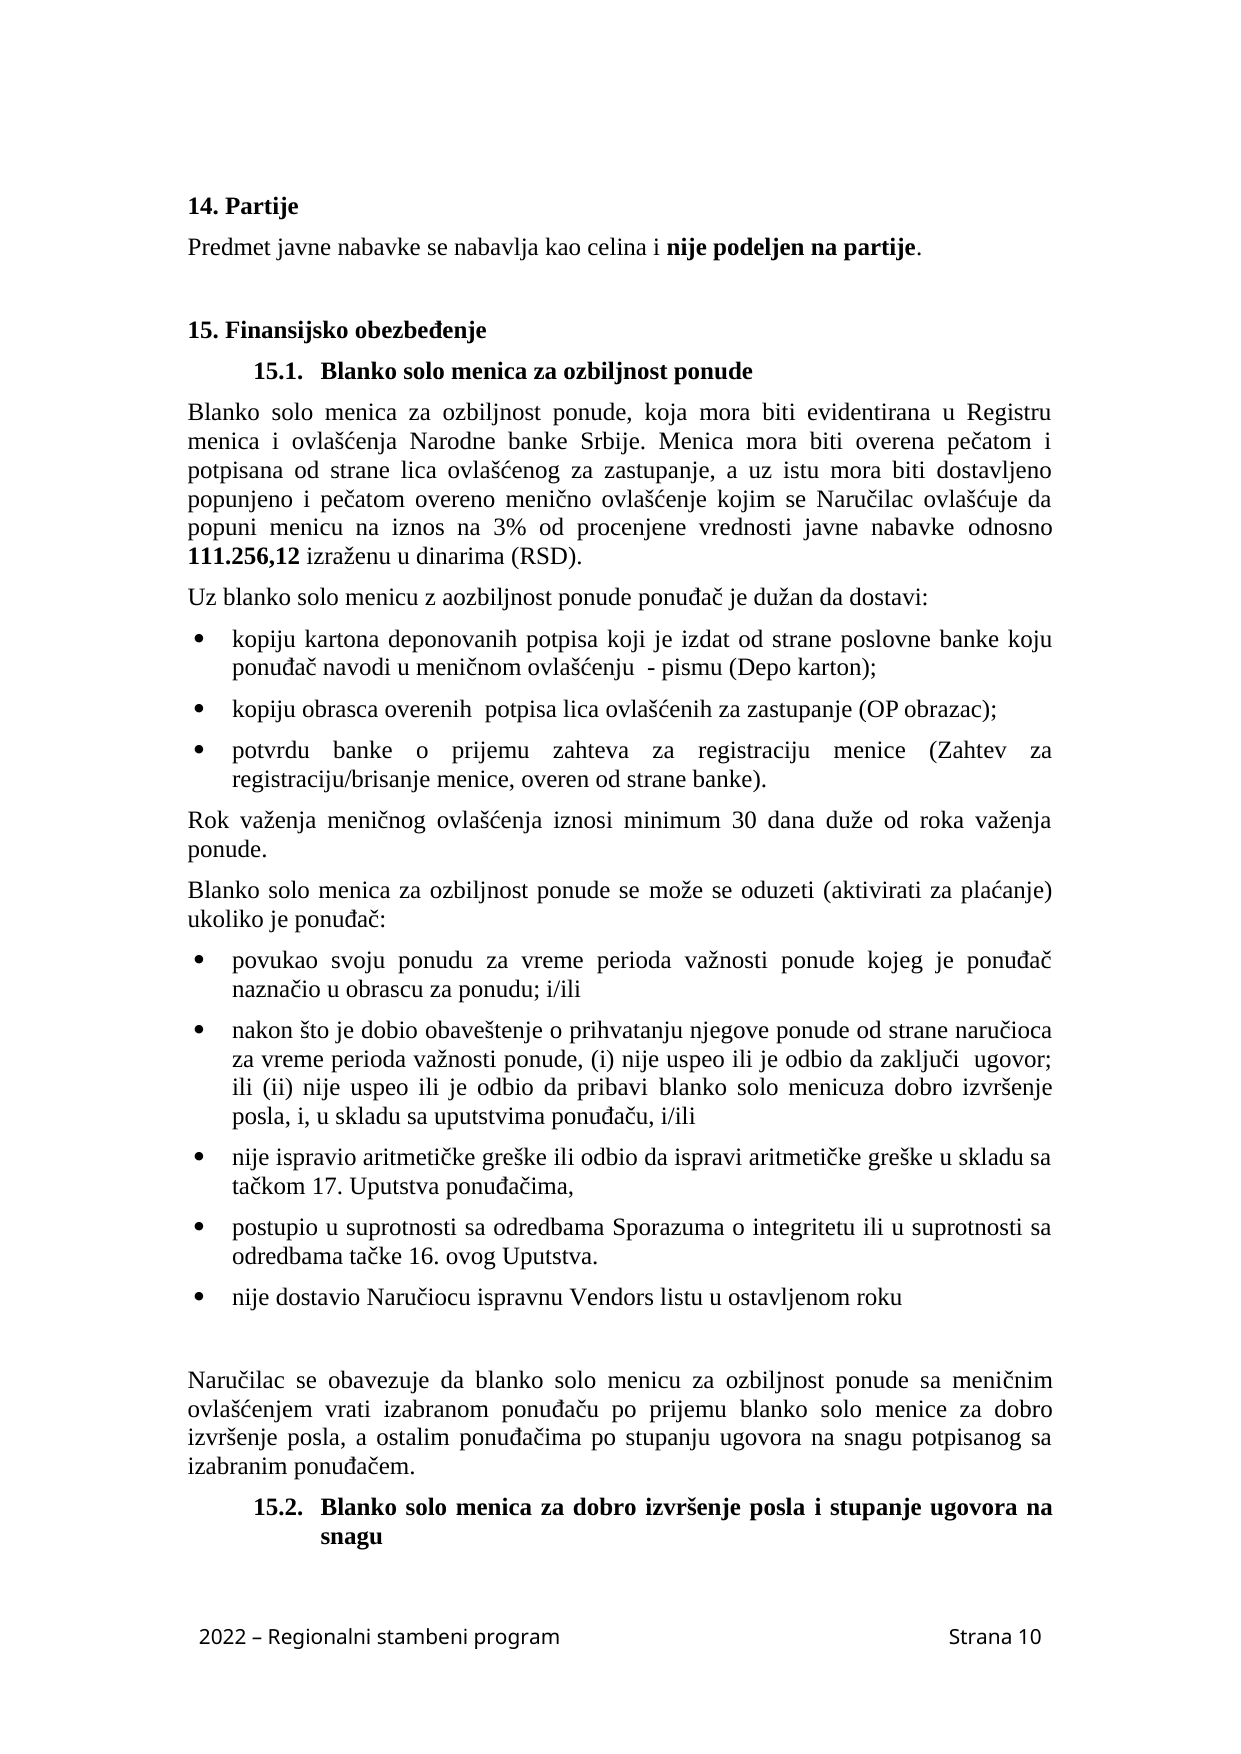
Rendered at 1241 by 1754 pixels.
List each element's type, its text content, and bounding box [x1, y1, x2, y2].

text Naručilac se obavezuje da blanko solo menicu za ozbiljnost ponude sa meničnim ovlašćenjem vrati izabranom ponuđaču po prijemu blanko solo menice za dobro izvršenje posla, a ostalim ponuđačima po stupanju ugovora na snagu potpisanog sa izabranim ponuđačem. [187, 1365, 1053, 1480]
text Blanko solo menica za ozbiljnost ponude se može se oduzeti (aktivirati za plaćanje) ukoliko je ponuđač: [187, 875, 1053, 932]
list povukao svoju ponudu za vreme perioda važnosti ponude kojeg je ponuđač naznačio u obrascu za ponudu; i/ili [194, 945, 1053, 1002]
list postupio u suprotnosti sa odredbama Sporazuma o integritetu ili u suprotnosti sa odredbama tačke 16. ovog Uputstva. [194, 1212, 1053, 1270]
list potvrdu banke o prijemu zahteva za registraciju menice (Zahtev za registraciju/brisanje menice, overen od strane banke). [194, 735, 1053, 792]
list Predmet javne nabavke se nabavlja kao celina i nije podeljen na partije. [187, 232, 1053, 261]
list Finansijsko obezbeđenje [187, 315, 1053, 344]
list nakon što je dobio obaveštenje o prihvatanju njegove ponude od strane naručioca za vreme perioda važnosti ponude, (i) nije uspeo ili je odbio da zaključi ugovor; ili (ii) nije uspeo ili je odbio da pribavi blanko solo menicuza dobro izvršenje posla, i, u skladu sa uputstvima ponuđaču, i/ili [194, 1015, 1053, 1130]
list nije ispravio aritmetičke greške ili odbio da ispravi aritmetičke greške u skladu sa tačkom 17. Uputstva ponuđačima, [194, 1142, 1053, 1200]
list Partije [187, 191, 1053, 220]
list nije dostavio Naručiocu ispravnu Vendors listu u ostavljenom roku [194, 1282, 1053, 1311]
list kopiju obrasca overenih potpisa lica ovlašćenih za zastupanje (OP obrazac); [194, 694, 1053, 722]
list kopiju kartona deponovanih potpisa koji je izdat od strane poslovne banke koju ponuđač navodi u meničnom ovlašćenju - pismu (Depo karton); [194, 624, 1053, 681]
text Uz blanko solo menicu z aozbiljnost ponude ponuđač je dužan da dostavi: [187, 582, 1053, 611]
list Blanko solo menica za dobro izvršenje posla i stupanje ugovora na snagu [253, 1492, 1053, 1550]
text Blanko solo menica za ozbiljnost ponude, koja mora biti evidentirana u Registru menica i ovlašćenja Narodne banke Srbije. Menica mora biti overena pečatom i potpisana od strane lica ovlašćenog za zastupanje, a uz istu mora biti dostavljeno popunjeno i pečatom overeno menično ovlašćenje kojim se Naručilac ovlašćuje da popuni menicu na iznos na 3% od procenjene vrednosti javne nabavke odnosno 111.256,12 izraženu u dinarima (RSD). [187, 397, 1053, 570]
text Rok važenja meničnog ovlašćenja iznosi minimum 30 dana duže od roka važenja ponude. [187, 805, 1053, 862]
list Blanko solo menica za ozbiljnost ponude [253, 356, 1053, 385]
